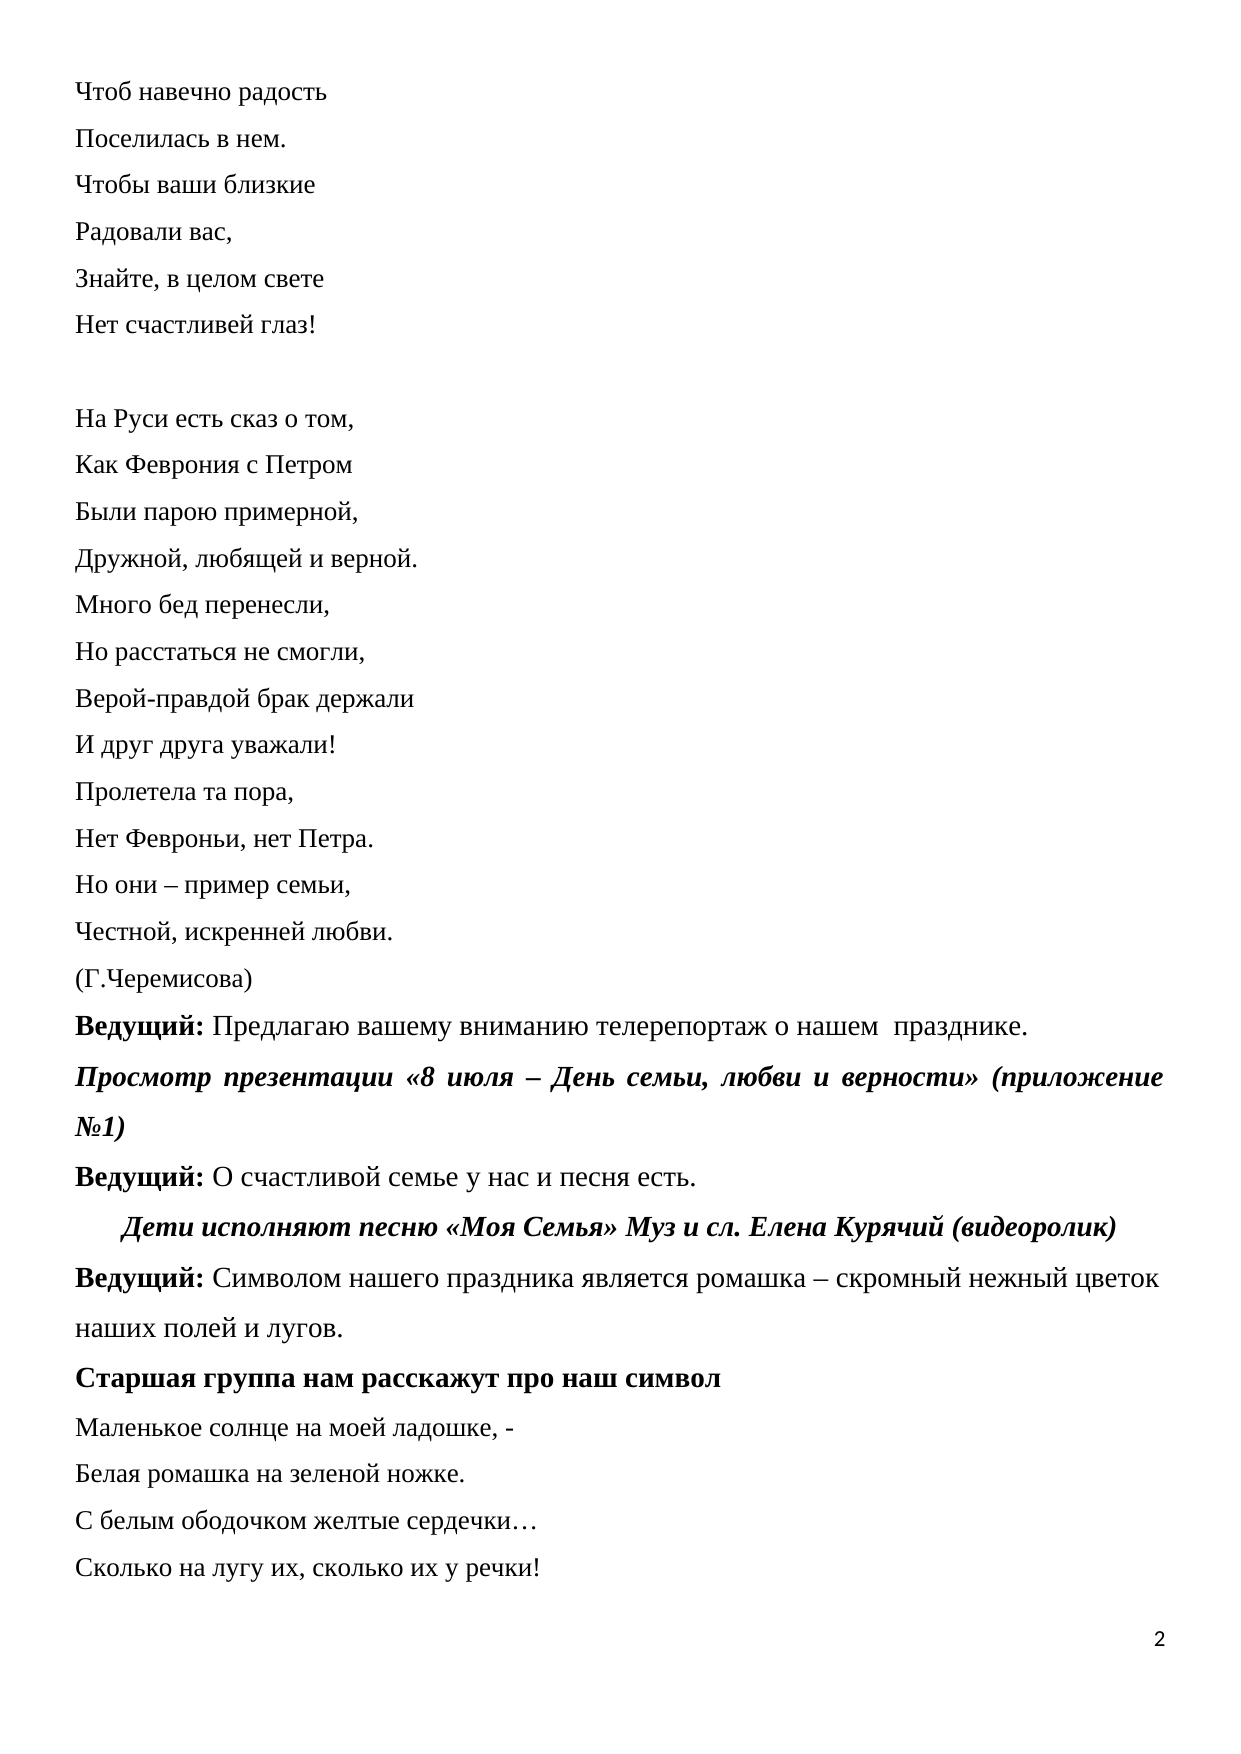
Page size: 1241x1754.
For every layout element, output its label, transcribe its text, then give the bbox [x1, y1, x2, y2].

text Просмотр презентации «8 июля – День семьи, любви и верности» (приложение №1) [75, 1059, 1165, 1142]
text На Руси есть сказ о том, [75, 402, 1165, 433]
text Маленькое солнце на моей ладошке, - [75, 1411, 1165, 1442]
text Ведущий: О счастливой семье у нас и песня есть. [75, 1159, 1165, 1193]
text Белая ромашка на зеленой ножке. [75, 1457, 1165, 1489]
text (Г.Черемисова) [75, 962, 1165, 993]
text Нет Февроньи, нет Петра. [75, 822, 1165, 853]
text Ведущий: Символом нашего праздника является ромашка – скромный нежный цветок наших полей и лугов. [75, 1260, 1165, 1344]
text Старшая группа нам расскажут про наш символ [75, 1361, 1165, 1394]
text Но они – пример семьи, [75, 868, 1165, 899]
text С белым ободочком желтые сердечки… [75, 1504, 1165, 1535]
text Дети исполняют песню «Моя Семья» Муз и сл. Елена Курячий (видеоролик) [75, 1209, 1165, 1243]
text Чтобы ваши близкие Радовали вас, Знайте, в целом свете Нет счастливей глаз! [75, 168, 1165, 339]
text И друг друга уважали! [75, 728, 1165, 759]
text Много бед перенесли, [75, 588, 1165, 619]
text Но расстаться не смогли, [75, 635, 1165, 666]
text Честной, искренней любви. [75, 915, 1165, 946]
text Как Феврония с Петром [75, 448, 1165, 479]
text Были парою примерной, [75, 495, 1165, 526]
text Дружной, любящей и верной. [75, 542, 1165, 573]
text Верой-правдой брак держали [75, 682, 1165, 713]
text Ведущий: Предлагаю вашему вниманию телерепортаж о нашем празднике. [75, 1008, 1165, 1042]
text Сколько на лугу их, сколько их у речки! [75, 1551, 1165, 1582]
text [75, 75, 1165, 153]
text Пролетела та пора, [75, 775, 1165, 806]
